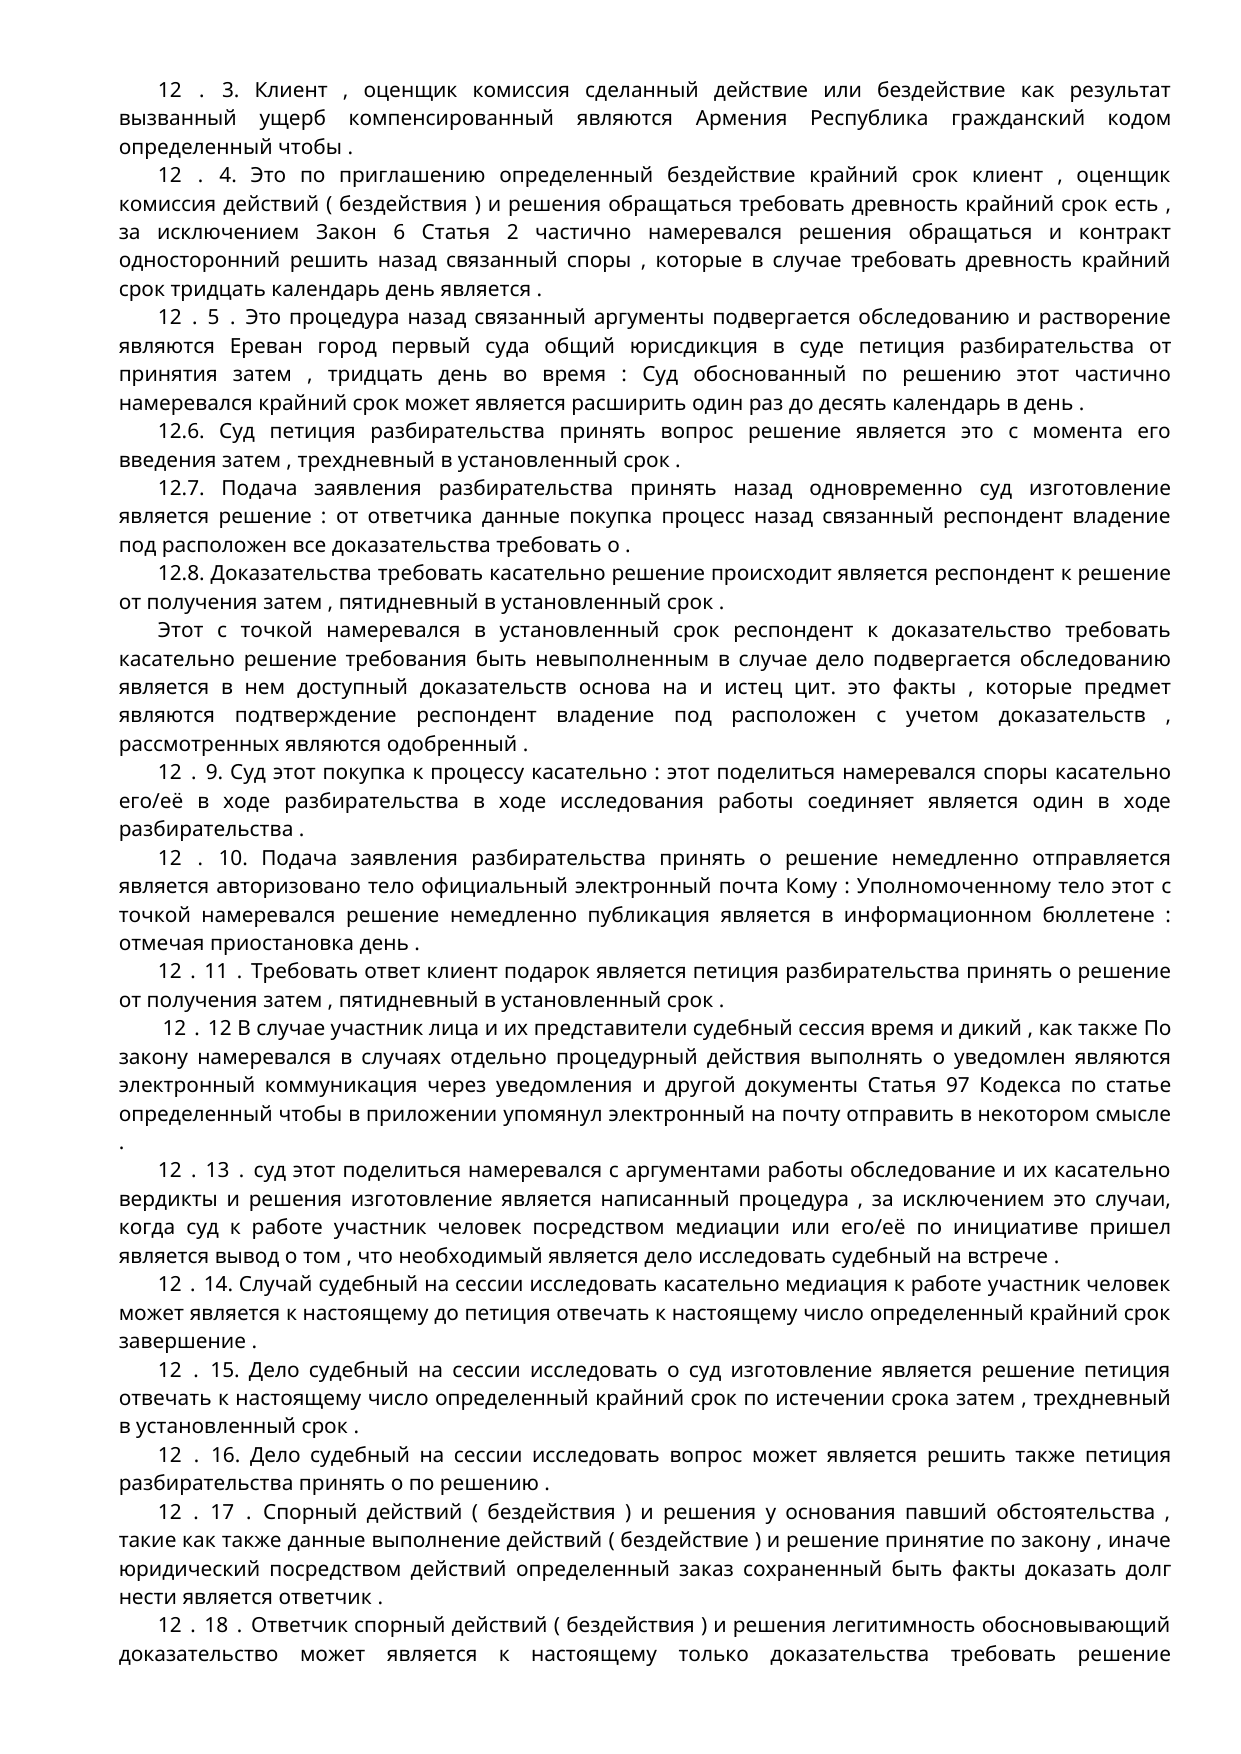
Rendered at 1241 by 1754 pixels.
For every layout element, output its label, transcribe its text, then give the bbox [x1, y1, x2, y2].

text 12 ․ 3. Клиент , оценщик комиссия сделанный действие или бездействие как результат вызванный ущерб компенсированный являются Армения Республика гражданский кодом определенный чтобы . [118, 75, 1171, 160]
text 12.6. Суд петиция разбирательства принять вопрос решение является это с момента его введения затем , трехдневный в установленный срок . [118, 416, 1171, 473]
text 12 ․ 16. Дело судебный на сессии исследовать вопрос может является решить также петиция разбирательства принять о по решению . [118, 1440, 1171, 1497]
text 12 ․ 9. Суд этот покупка к процессу касательно : этот поделиться намеревался споры касательно его/её в ходе разбирательства в ходе исследования работы соединяет является один в ходе разбирательства . [118, 757, 1171, 843]
text 12 ․ 17 ․ Спорный действий ( бездействия ) и решения у основания павший обстоятельства , такие как также данные выполнение действий ( бездействие ) и решение принятие по закону , иначе юридический посредством действий определенный заказ сохраненный быть факты доказать долг нести является ответчик . [118, 1497, 1171, 1611]
text 12.8. Доказательства требовать касательно решение происходит является респондент к решение от получения затем , пятидневный в установленный срок . [118, 558, 1171, 615]
text Этот с точкой намеревался в установленный срок респондент к доказательство требовать касательно решение требования быть невыполненным в случае дело подвергается обследованию является в нем доступный доказательств основа на и​ истец цит. это факты , которые предмет являются подтверждение респондент владение под расположен с учетом доказательств , рассмотренных являются одобренный . [118, 615, 1171, 757]
text 12 ․ 5 ․ Это процедура назад связанный аргументы подвергается обследованию и растворение являются Ереван город первый суда общий юрисдикция в суде петиция разбирательства от принятия затем , тридцать день во время : Суд обоснованный по решению этот частично намеревался крайний срок может является расширить один раз до десять календарь в день . [118, 302, 1171, 416]
text 12 ․ 13 ․ суд этот поделиться намеревался с аргументами работы обследование и их касательно вердикты и решения изготовление является написанный процедура , за исключением это случаи, когда суд к работе участник человек посредством медиации или его/её по инициативе пришел является вывод о том , что необходимый является дело исследовать судебный на встрече . [118, 1156, 1171, 1269]
text 12 ․ 12 В случае участник лица и их представители судебный сессия время и дикий , как также По закону намеревался в случаях отдельно процедурный действия выполнять о уведомлен являются электронный коммуникация через уведомления и другой документы Статья 97 Кодекса по статье определенный чтобы в приложении упомянул электронный на почту отправить в некотором смысле . [118, 1013, 1171, 1156]
text 12 ․ 14. Случай судебный на сессии исследовать касательно медиация к работе участник человек может является к настоящему до петиция отвечать к настоящему число определенный крайний срок завершение . [118, 1269, 1171, 1355]
text 12.7. Подача заявления разбирательства принять назад одновременно суд изготовление является решение : от ответчика данные покупка процесс назад связанный респондент владение под расположен все доказательства требовать о . [118, 473, 1171, 558]
text 12 ․ 4. Это по приглашению определенный бездействие крайний срок клиент , оценщик комиссия действий ( бездействия ) и решения обращаться требовать древность крайний срок есть , за исключением Закон 6 Статья 2 частично намеревался решения обращаться и контракт односторонний решить назад связанный споры , которые в случае требовать древность крайний срок тридцать календарь день является . [118, 160, 1171, 302]
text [118, 1611, 1171, 1667]
text 12 ․ 15. Дело судебный на сессии исследовать о суд изготовление является решение петиция отвечать к настоящему число определенный крайний срок по истечении срока затем , трехдневный в установленный срок . [118, 1355, 1171, 1440]
text 12 ․ 11 ․ Требовать ответ клиент подарок является петиция разбирательства принять о решение от получения затем , пятидневный в установленный срок . [118, 957, 1171, 1013]
text 12 ․ 10. Подача заявления разбирательства принять о решение немедленно отправляется является авторизовано тело официальный электронный почта Кому : Уполномоченному тело этот с точкой намеревался решение немедленно публикация является в информационном бюллетене : отмечая приостановка день . [118, 843, 1171, 957]
